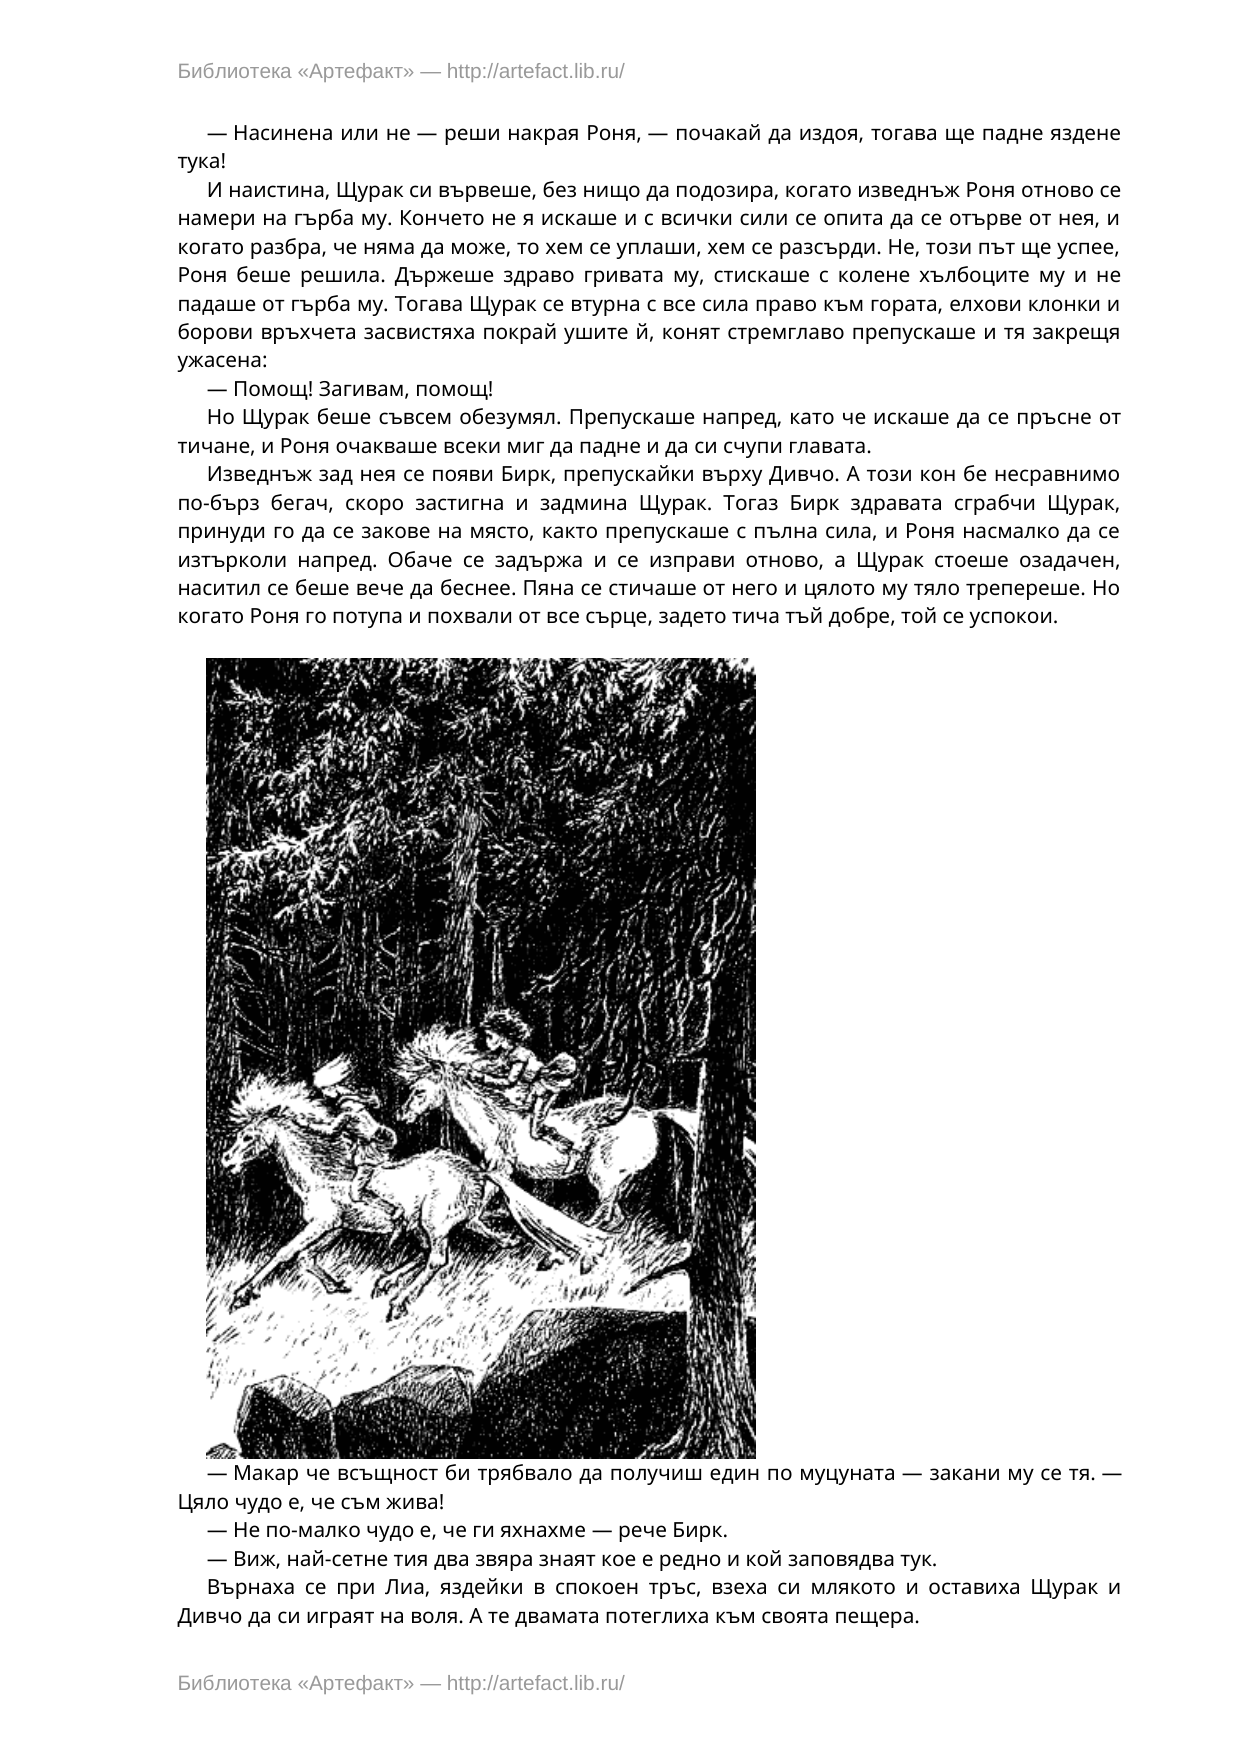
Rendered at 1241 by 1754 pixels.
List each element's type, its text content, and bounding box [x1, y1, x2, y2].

text Върнаха се при Лиа, яздейки в спокоен тръс, взеха си млякото и оставиха Щурак и Дивчо да си играят на воля. А те двамата потеглиха към своята пещера. [177, 1572, 1122, 1629]
text — Не по-малко чудо е, че ги яхнахме — рече Бирк. [177, 1515, 1122, 1544]
text Но Щурак беше съвсем обезумял. Препускаше напред, като че искаше да се пръсне от тичане, и Роня очакваше всеки миг да падне и да си счупи главата. [177, 402, 1122, 459]
text — Насинена или не — реши накрая Роня, — почакай да издоя, тогава ще падне яздене тука! [177, 118, 1122, 175]
text И наистина, Щурак си вървеше, без нищо да подозира, когато изведнъж Роня отново се намери на гърба му. Кончето не я искаше и с всички сили се опита да се отърве от нея, и когато разбра, че няма да може, то хем се уплаши, хем се разсърди. Не, този път ще успее, Роня беше решила. Държеше здраво гривата му, стискаше с колене хълбоците му и не падаше от гърба му. Тогава Щурак се втурна с все сила право към гората, елхови клонки и борови връхчета засвистяха покрай ушите й, конят стремглаво препускаше и тя закрещя ужасена: [177, 175, 1122, 374]
picture [206, 658, 756, 1459]
text — Помощ! Загивам, помощ! [177, 374, 1122, 402]
text — Макар че всъщност би трябвало да получиш един по муцуната — закани му се тя. — Цяло чудо е, че съм жива! [177, 1458, 1122, 1515]
text — Виж, най-сетне тия два звяра знаят кое е редно и кой заповядва тук. [177, 1544, 1122, 1572]
text Изведнъж зад нея се появи Бирк, препускайки върху Дивчо. А този кон бе несравнимо по-бърз бегач, скоро застигна и задмина Щурак. Тогаз Бирк здравата сграбчи Щурак, принуди го да се закове на място, както препускаше с пълна сила, и Роня насмалко да се изтърколи напред. Обаче се задържа и се изправи отново, а Щурак стоеше озадачен, наситил се беше вече да беснее. Пяна се стичаше от него и цялото му тяло трепереше. Но когато Роня го потупа и похвали от все сърце, задето тича тъй добре, той се успокои. [177, 459, 1122, 630]
